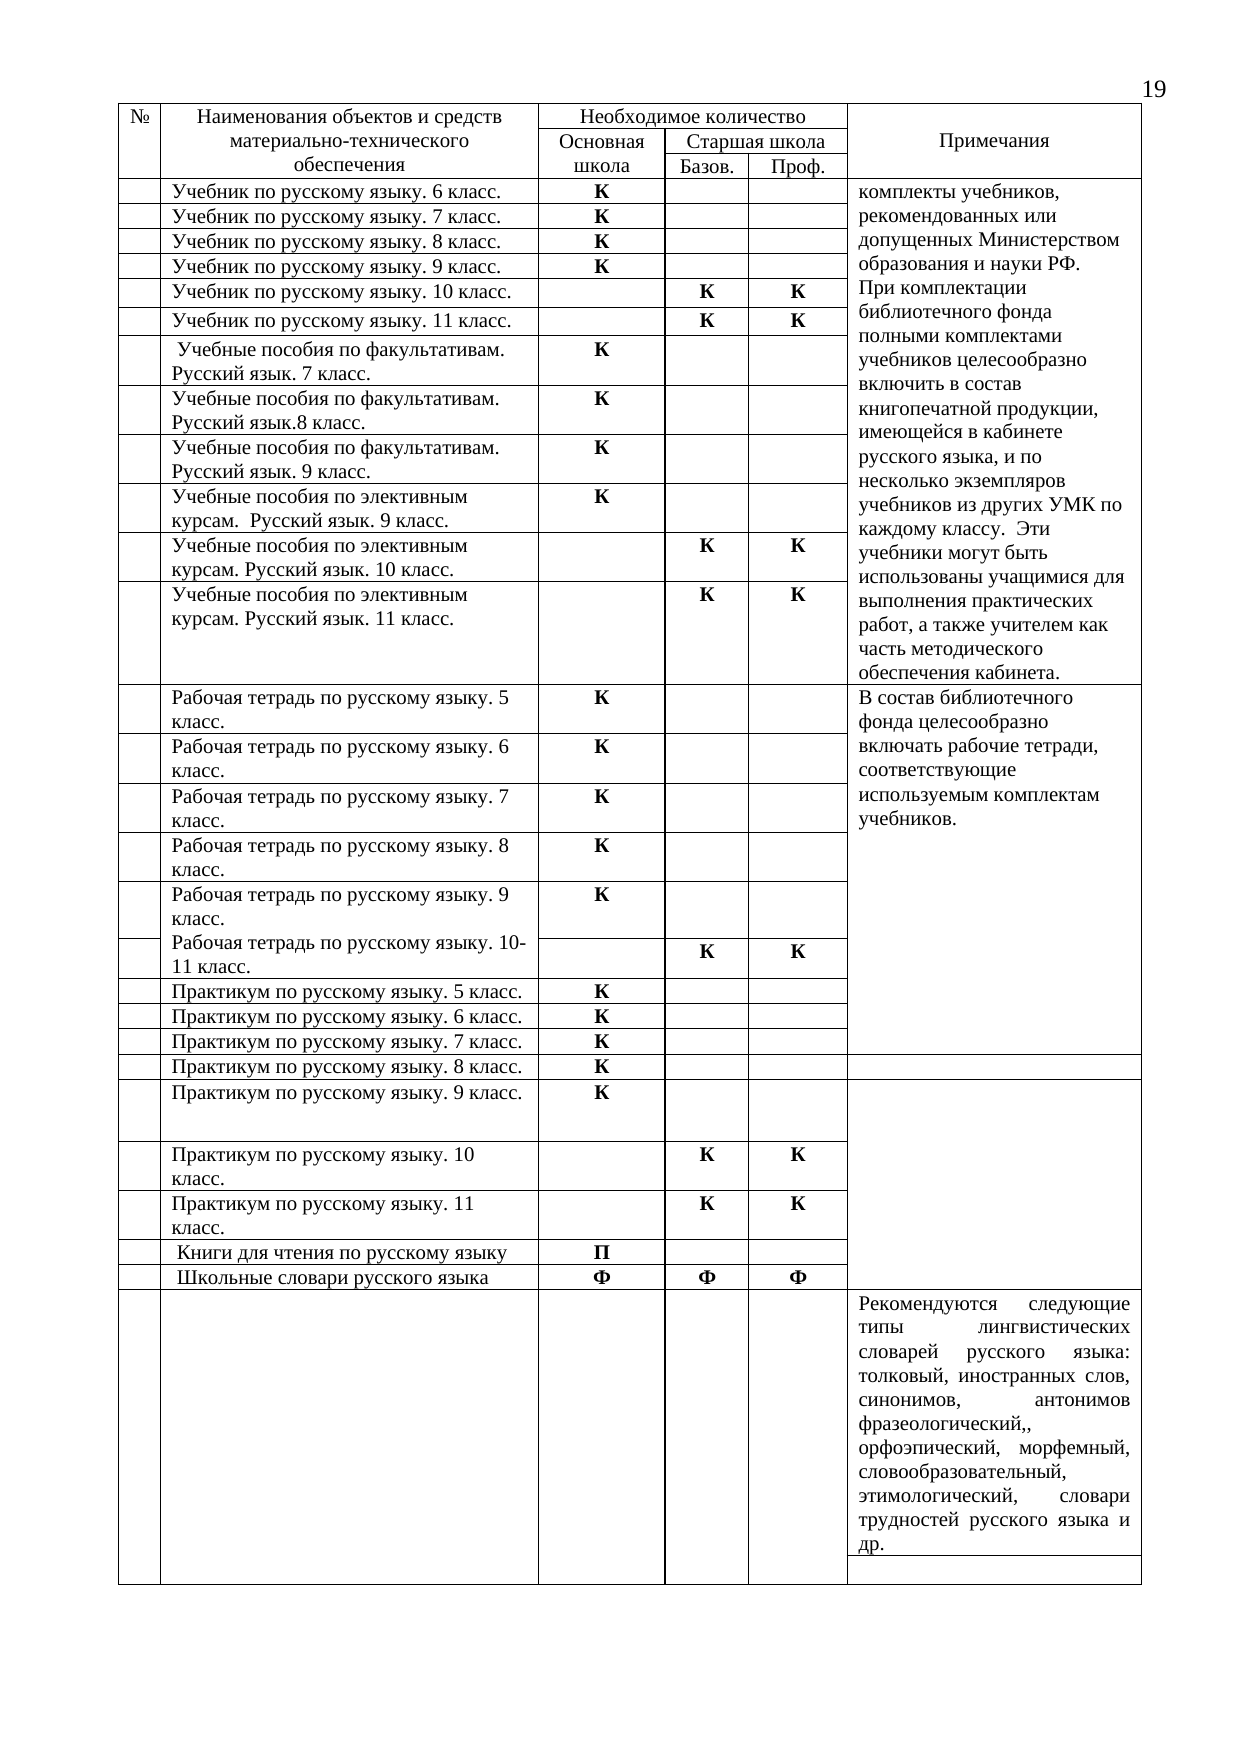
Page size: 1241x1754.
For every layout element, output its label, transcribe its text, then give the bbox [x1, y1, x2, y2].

table_cell [119, 1265, 160, 1289]
table_cell [666, 979, 748, 1003]
table_cell [119, 939, 160, 978]
table_cell Учебник по русскому языку. 8 класс. [161, 229, 538, 253]
table_cell К [666, 1142, 748, 1190]
table_cell [749, 179, 847, 203]
table_cell [666, 179, 748, 203]
table_cell [119, 833, 160, 881]
table_cell [749, 336, 847, 384]
table_cell Учебник по русскому языку. 9 класс. [161, 254, 538, 278]
table_cell [749, 435, 847, 483]
table_cell К [666, 308, 748, 335]
table_cell Учебные пособия по факультативам. Русский язык. 7 класс. [161, 336, 538, 384]
table_cell К [666, 582, 748, 684]
table_cell [666, 1004, 748, 1028]
table_cell [161, 1290, 538, 1584]
table_cell К [539, 254, 664, 278]
table_cell П [539, 1240, 664, 1264]
table_cell Практикум по русскому языку. 5 класс. [161, 979, 538, 1003]
table_cell Ф [749, 1265, 847, 1289]
table_cell [749, 1004, 847, 1028]
table_cell [119, 1290, 160, 1584]
table_cell [749, 229, 847, 253]
table_cell [749, 1290, 847, 1584]
table_cell Школьные словари русского языка [161, 1265, 538, 1289]
table_cell [119, 1142, 160, 1190]
table_cell [119, 1191, 160, 1239]
table_cell [119, 254, 160, 278]
table_cell К [539, 1004, 664, 1028]
table_cell [119, 882, 160, 938]
table_cell Базов. [666, 154, 748, 178]
table_cell [666, 1029, 748, 1053]
table_cell [539, 533, 664, 581]
table_cell Учебник по русскому языку. 7 класс. [161, 204, 538, 228]
table_cell Рабочая тетрадь по русскому языку. 6 класс. [161, 734, 538, 782]
table_cell [666, 1240, 748, 1264]
table_cell [749, 386, 847, 434]
table_cell Практикум по русскому языку. 11 класс. [161, 1191, 538, 1239]
table_header Наименования объектов и средств материально-технического обеспечения [161, 104, 538, 178]
table_cell [749, 1029, 847, 1053]
table_cell [666, 435, 748, 483]
table_cell К [666, 533, 748, 581]
table_cell К [749, 308, 847, 335]
table_cell Учебник по русскому языку. 6 класс. [161, 179, 538, 203]
table_cell Рабочая тетрадь по русскому языку. 8 класс. [161, 833, 538, 881]
table_cell [749, 204, 847, 228]
table_cell [666, 1080, 748, 1141]
table_cell [119, 1004, 160, 1028]
table_cell Ф [539, 1265, 664, 1289]
table_cell [539, 308, 664, 335]
table_cell [749, 685, 847, 733]
table_cell [749, 784, 847, 832]
table_cell К [666, 1191, 748, 1239]
table_cell [848, 1055, 1141, 1078]
table_cell [119, 1080, 160, 1141]
table_cell К [539, 336, 664, 384]
table_header Необходимое количество [539, 104, 847, 128]
table_cell Рабочая тетрадь по русскому языку. 9 класс. Рабочая тетрадь по русскому языку. 10-11 класс. [161, 882, 538, 978]
table_cell К [539, 484, 664, 532]
table_cell Практикум по русскому языку. 8 класс. [161, 1055, 538, 1078]
table_cell [539, 1142, 664, 1190]
table_cell К [539, 386, 664, 434]
table_cell К [539, 833, 664, 881]
table_cell [749, 833, 847, 881]
table_cell К [749, 279, 847, 307]
table_cell Учебник по русскому языку. 11 класс. [161, 308, 538, 335]
table_cell [119, 179, 160, 203]
table_cell [749, 254, 847, 278]
table_cell [666, 336, 748, 384]
table_cell [119, 386, 160, 434]
table_cell К [749, 533, 847, 581]
table_cell [119, 435, 160, 483]
table_cell Учебные пособия по элективным курсам. Русский язык. 10 класс. [161, 533, 538, 581]
table_cell Учебник по русскому языку. 10 класс. [161, 279, 538, 307]
table_cell К [539, 1080, 664, 1141]
table_header № [119, 104, 160, 178]
table_cell [666, 833, 748, 881]
table_cell [119, 533, 160, 581]
table_cell [119, 204, 160, 228]
table_cell К [539, 1029, 664, 1053]
table_cell Рабочая тетрадь по русскому языку. 5 класс. [161, 685, 538, 733]
table_cell [539, 939, 664, 978]
table_cell Практикум по русскому языку. 6 класс. [161, 1004, 538, 1028]
table_cell [119, 229, 160, 253]
table_cell Учебные пособия по факультативам. Русский язык.8 класс. [161, 386, 538, 434]
table_cell Практикум по русскому языку. 7 класс. [161, 1029, 538, 1053]
table_header Примечания [848, 104, 1141, 178]
table_cell К [539, 882, 664, 938]
table_cell [666, 734, 748, 782]
table_cell Проф. [749, 154, 847, 178]
table_cell [666, 882, 748, 938]
table_cell Основная школа [539, 129, 664, 178]
table_cell [119, 279, 160, 307]
table_cell [666, 229, 748, 253]
table_cell [119, 1240, 160, 1264]
table_cell [666, 784, 748, 832]
table_cell [119, 484, 160, 532]
table_cell К [666, 279, 748, 307]
table_cell [119, 1029, 160, 1053]
table_cell Ф [666, 1265, 748, 1289]
table_cell [119, 1055, 160, 1078]
table_cell К [539, 685, 664, 733]
table_cell [119, 685, 160, 733]
table_cell [848, 1080, 1141, 1289]
table_cell [749, 1055, 847, 1078]
table_cell К [749, 1142, 847, 1190]
table_cell Книги для чтения по русскому языку [161, 1240, 538, 1264]
table_cell К [539, 979, 664, 1003]
table_cell [119, 979, 160, 1003]
table_cell Рекомендуются следующие типы лингвистических словарей русского языка: толковый, иностранных слов, синонимов, антонимов фразеологический,, орфоэпический, морфемный, словообразовательный, этимологический, словари трудностей русского языка и др. [848, 1290, 1141, 1555]
table_cell [749, 882, 847, 938]
table_cell К [666, 939, 748, 978]
table_cell Практикум по русскому языку. 10 класс. [161, 1142, 538, 1190]
table_cell К [539, 179, 664, 203]
table_cell Практикум по русскому языку. 9 класс. [161, 1080, 538, 1141]
table_cell [749, 979, 847, 1003]
table_cell Учебные пособия по элективным курсам. Русский язык. 9 класс. [161, 484, 538, 532]
table_cell [666, 484, 748, 532]
table_cell К [749, 1191, 847, 1239]
table_cell [666, 685, 748, 733]
table_cell К [539, 784, 664, 832]
table_cell К [539, 734, 664, 782]
table_cell [539, 582, 664, 684]
table_cell [539, 1290, 664, 1584]
table_cell [539, 279, 664, 307]
table_cell К [539, 1055, 664, 1078]
table_cell К [749, 582, 847, 684]
table_cell Старшая школа [666, 129, 847, 153]
table_cell К [539, 204, 664, 228]
table_cell [749, 1240, 847, 1264]
table_cell [539, 1191, 664, 1239]
table_cell [749, 1080, 847, 1141]
table_cell [666, 204, 748, 228]
table_cell [666, 254, 748, 278]
table_cell [749, 484, 847, 532]
table_cell Рабочая тетрадь по русскому языку. 7 класс. [161, 784, 538, 832]
table_cell К [539, 435, 664, 483]
table_cell В состав библиотечного фонда целесообразно включать рабочие тетради, соответствующие используемым комплектам учебников. [848, 685, 1141, 1053]
table_cell [119, 336, 160, 384]
table_cell Учебные пособия по факультативам. Русский язык. 9 класс. [161, 435, 538, 483]
table_cell Учебные пособия по элективным курсам. Русский язык. 11 класс. [161, 582, 538, 684]
table_cell [119, 582, 160, 684]
table_cell [666, 386, 748, 434]
table_cell К [539, 229, 664, 253]
table_cell [666, 1290, 748, 1584]
table_cell [119, 734, 160, 782]
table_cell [848, 1556, 1141, 1584]
table_cell [119, 308, 160, 335]
table_cell [119, 784, 160, 832]
table_cell [666, 1055, 748, 1078]
table_cell К [749, 939, 847, 978]
table_cell [749, 734, 847, 782]
